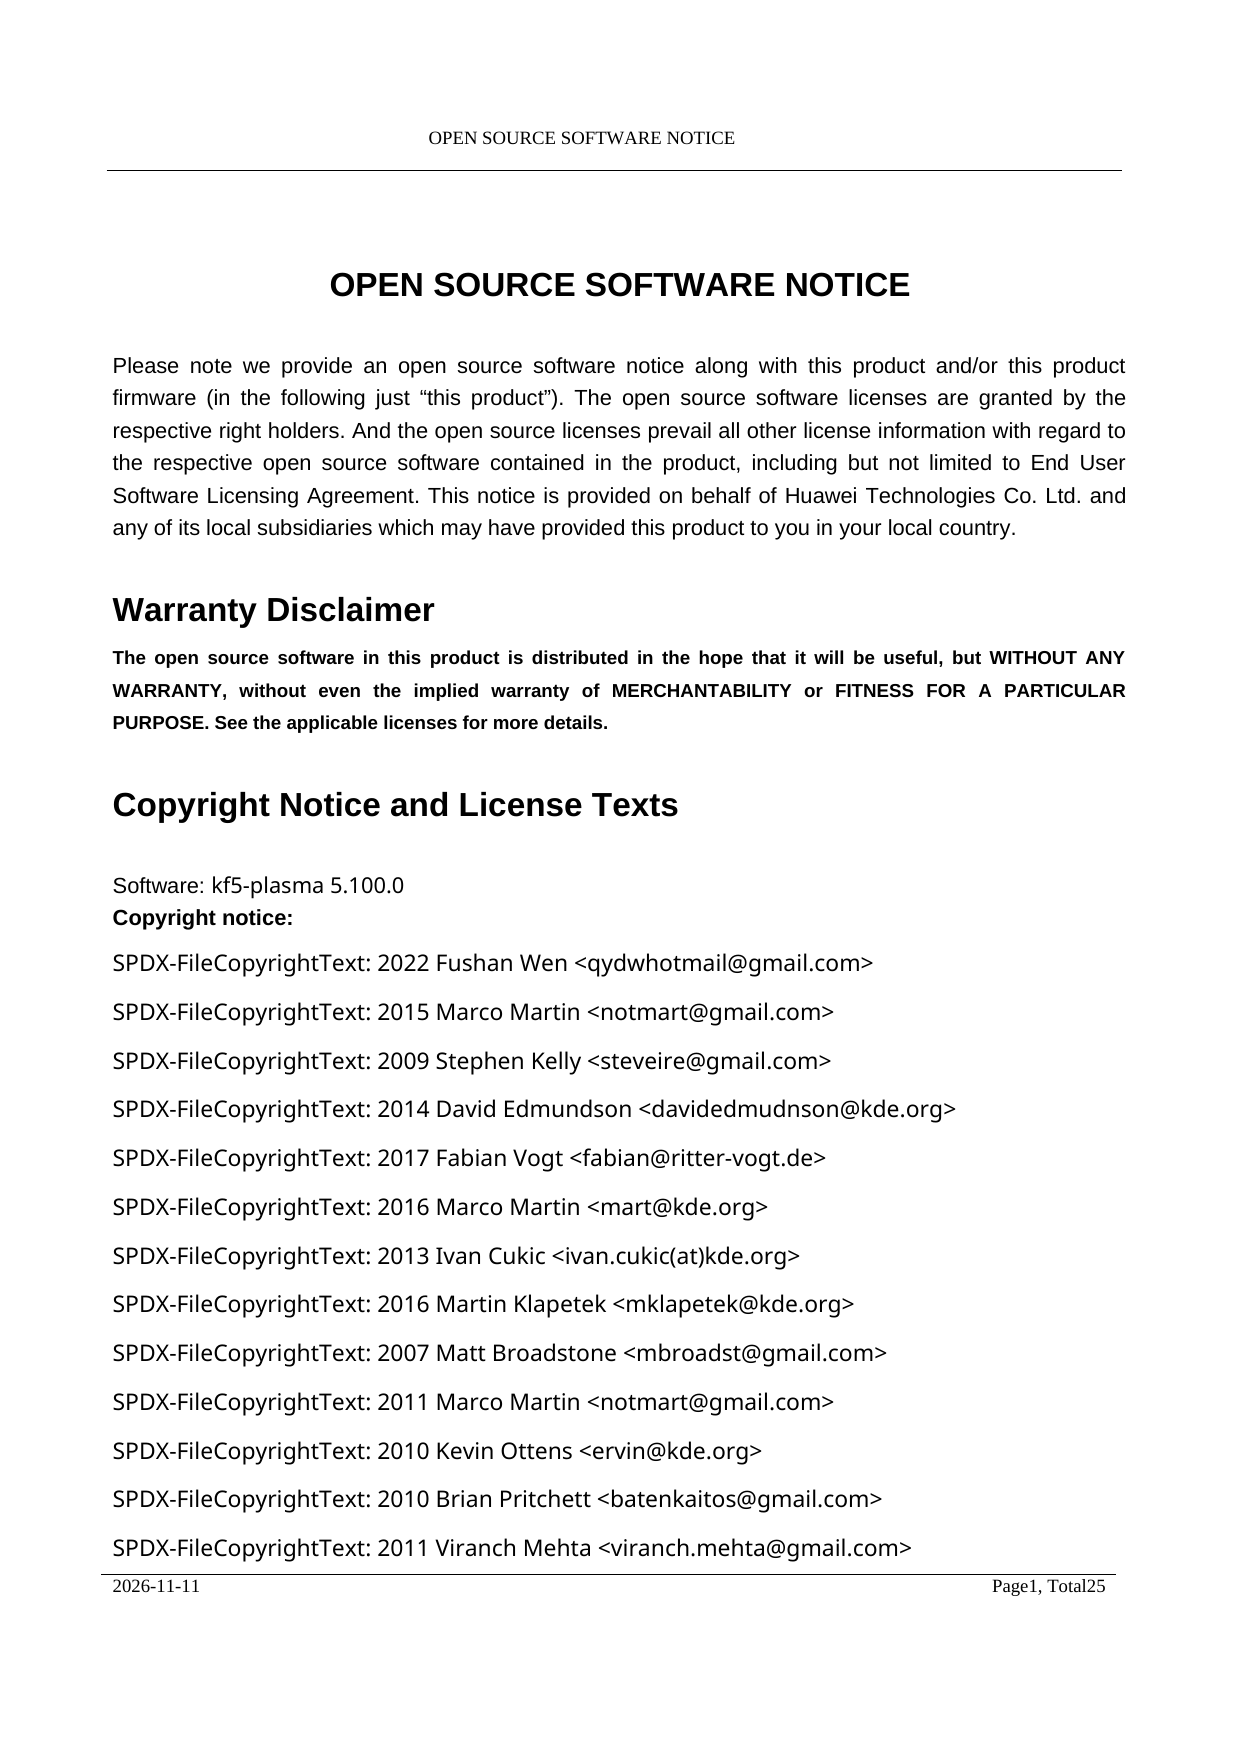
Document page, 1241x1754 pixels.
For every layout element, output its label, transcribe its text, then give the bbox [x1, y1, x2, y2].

text Copyright notice: [112, 901, 1128, 934]
text OPEN SOURCE SOFTWARE NOTICE [112, 251, 1128, 316]
text Please note we provide an open source software notice along with this product and/or this product firmware (in the following just “this product”). The open source software licenses are granted by the respective right holders. And the open source licenses prevail all other license information with regard to the respective open source software contained in the product, including but not limited to End User Software Licensing Agreement. This notice is provided on behalf of Huawei Technologies Co. Ltd. and any of its local subsidiaries which may have provided this product to you in your local country. [112, 349, 1128, 544]
text The open source software in this product is distributed in the hope that it will be useful, but WITHOUT ANY WARRANTY, without even the implied warranty of MERCHANTABILITY or FITNESS FOR A PARTICULAR PURPOSE. See the applicable licenses for more details. [112, 641, 1128, 739]
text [112, 947, 1128, 1564]
text Software: kf5-plasma 5.100.0 [112, 869, 1128, 901]
text Copyright Notice and License Texts [112, 771, 1128, 836]
text Warranty Disclaimer [112, 576, 1128, 641]
